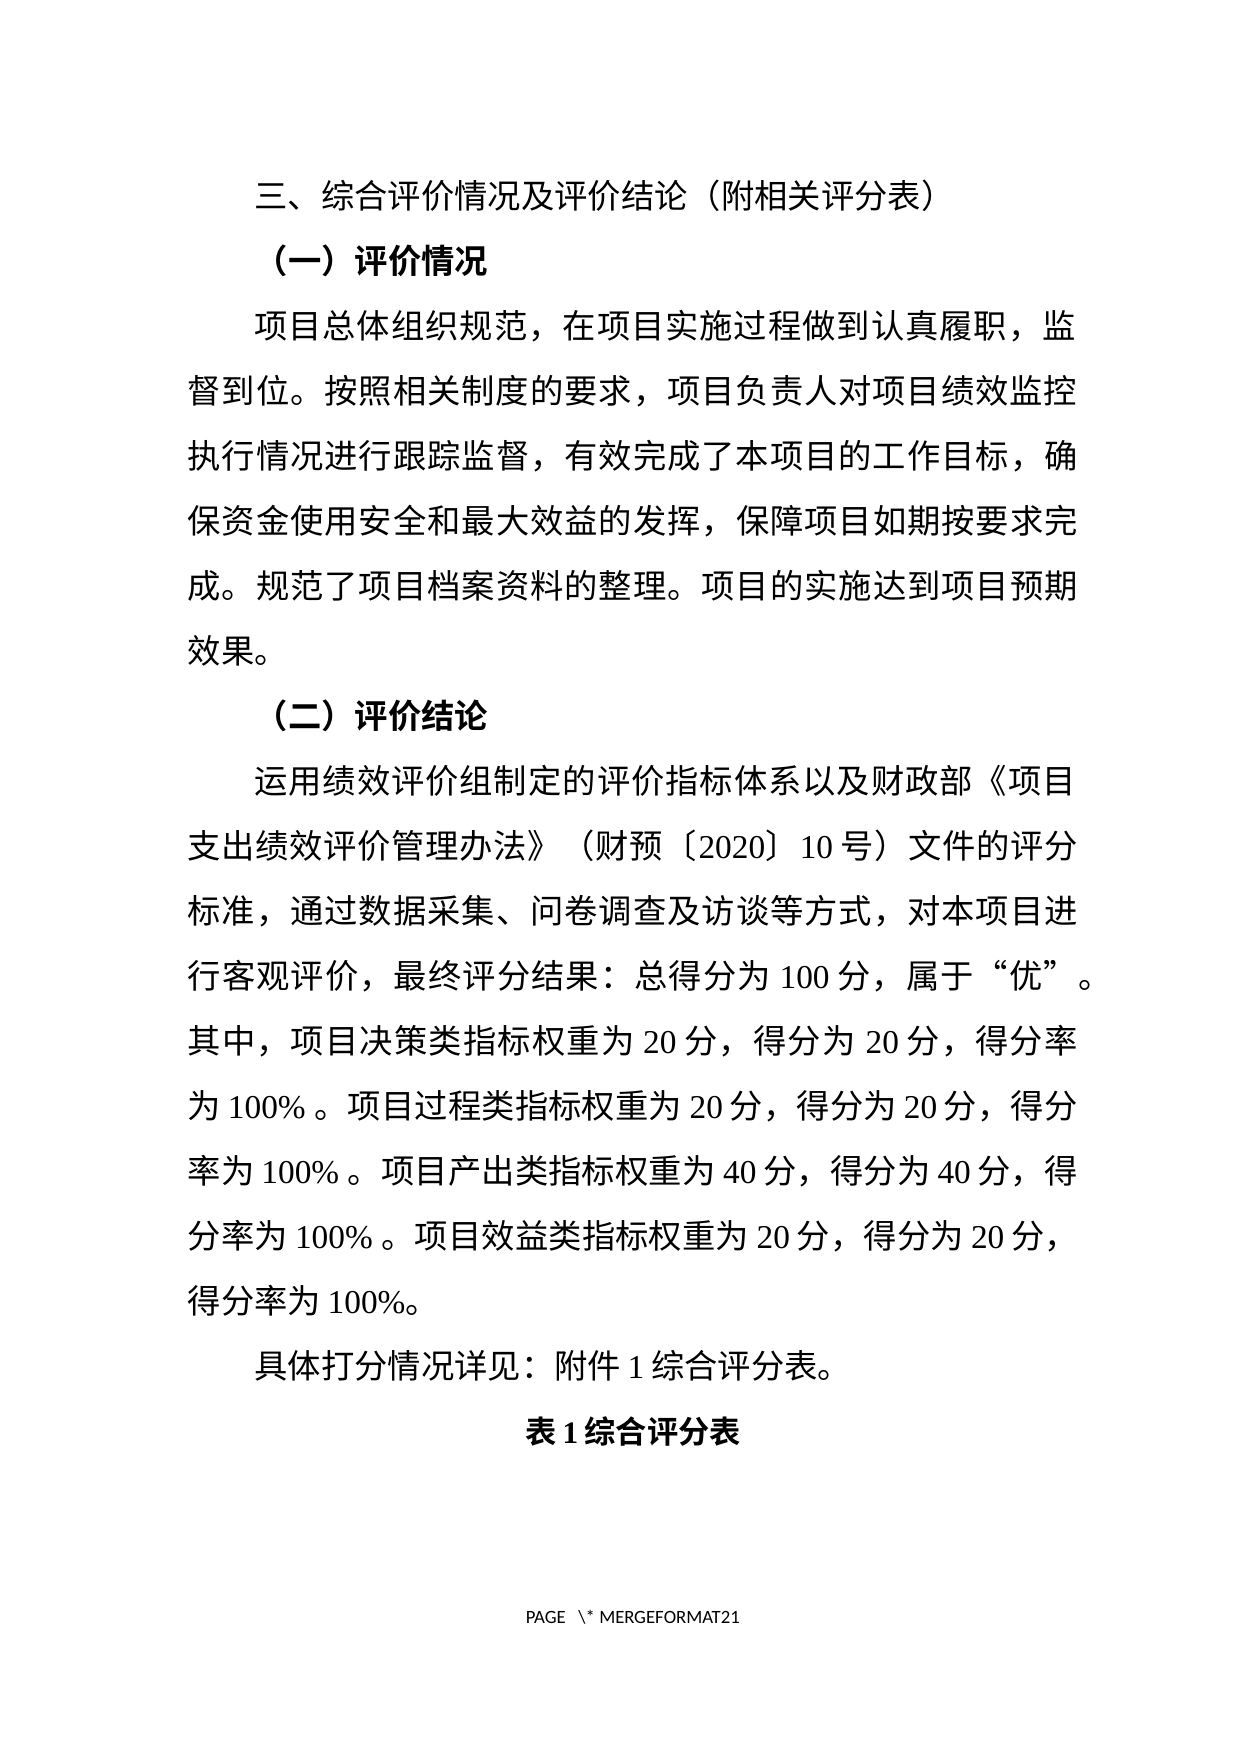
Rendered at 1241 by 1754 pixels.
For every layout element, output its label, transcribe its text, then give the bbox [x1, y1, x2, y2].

title 运用绩效评价组制定的评价指标体系以及财政部《项目支出绩效评价管理办法》（财预〔2020〕10号）文件的评分标准，通过数据采集、问卷调查及访谈等方式，对本项目进行客观评价，最终评分结果：总得分为100分，属于“优”。其中，项目决策类指标权重为20分，得分为 20分，得分率为100% 。项目过程类指标权重为20分，得分为20分，得分率为100% 。项目产出类指标权重为40分，得分为40分，得分率为100% 。项目效益类指标权重为20分，得分为20分，得分率为100%。 [187, 747, 1078, 1332]
title （一）评价情况 [187, 227, 1078, 292]
list 综合评价情况及评价结论（附相关评分表） [187, 162, 1078, 227]
title 具体打分情况详见：附件1综合评分表。 [187, 1332, 1078, 1397]
text 项目总体组织规范，在项目实施过程做到认真履职，监督到位。按照相关制度的要求，项目负责人对项目绩效监控执行情况进行跟踪监督，有效完成了本项目的工作目标，确保资金使用安全和最大效益的发挥，保障项目如期按要求完成。规范了项目档案资料的整理。项目的实施达到项目预期效果。 [187, 292, 1078, 682]
title （二）评价结论 [187, 682, 1078, 747]
title 表1综合评分表 [187, 1397, 1078, 1462]
